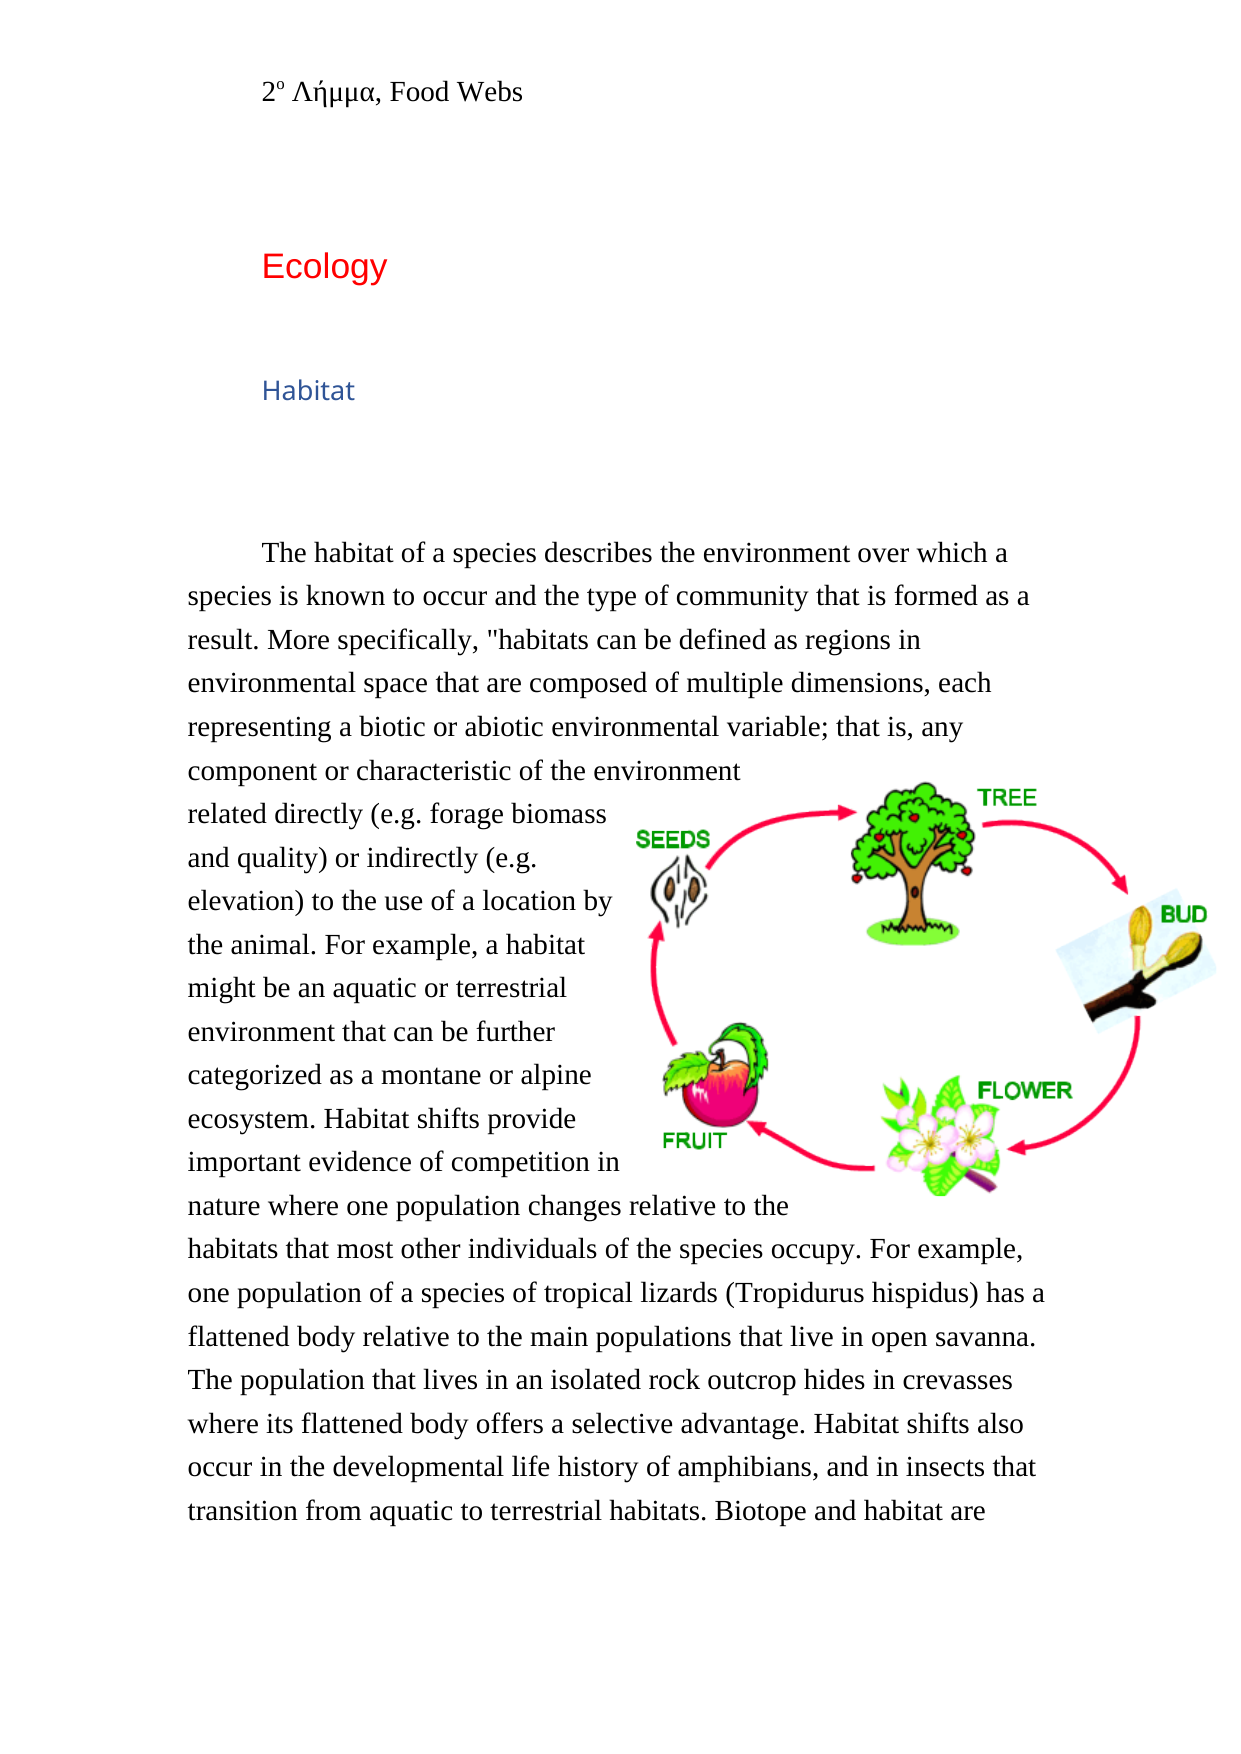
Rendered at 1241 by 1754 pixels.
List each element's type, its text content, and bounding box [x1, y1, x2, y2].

subtitle Ecology [187, 246, 1053, 286]
picture [636, 781, 1217, 1197]
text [187, 535, 1053, 1526]
text Habitat [187, 338, 1053, 418]
